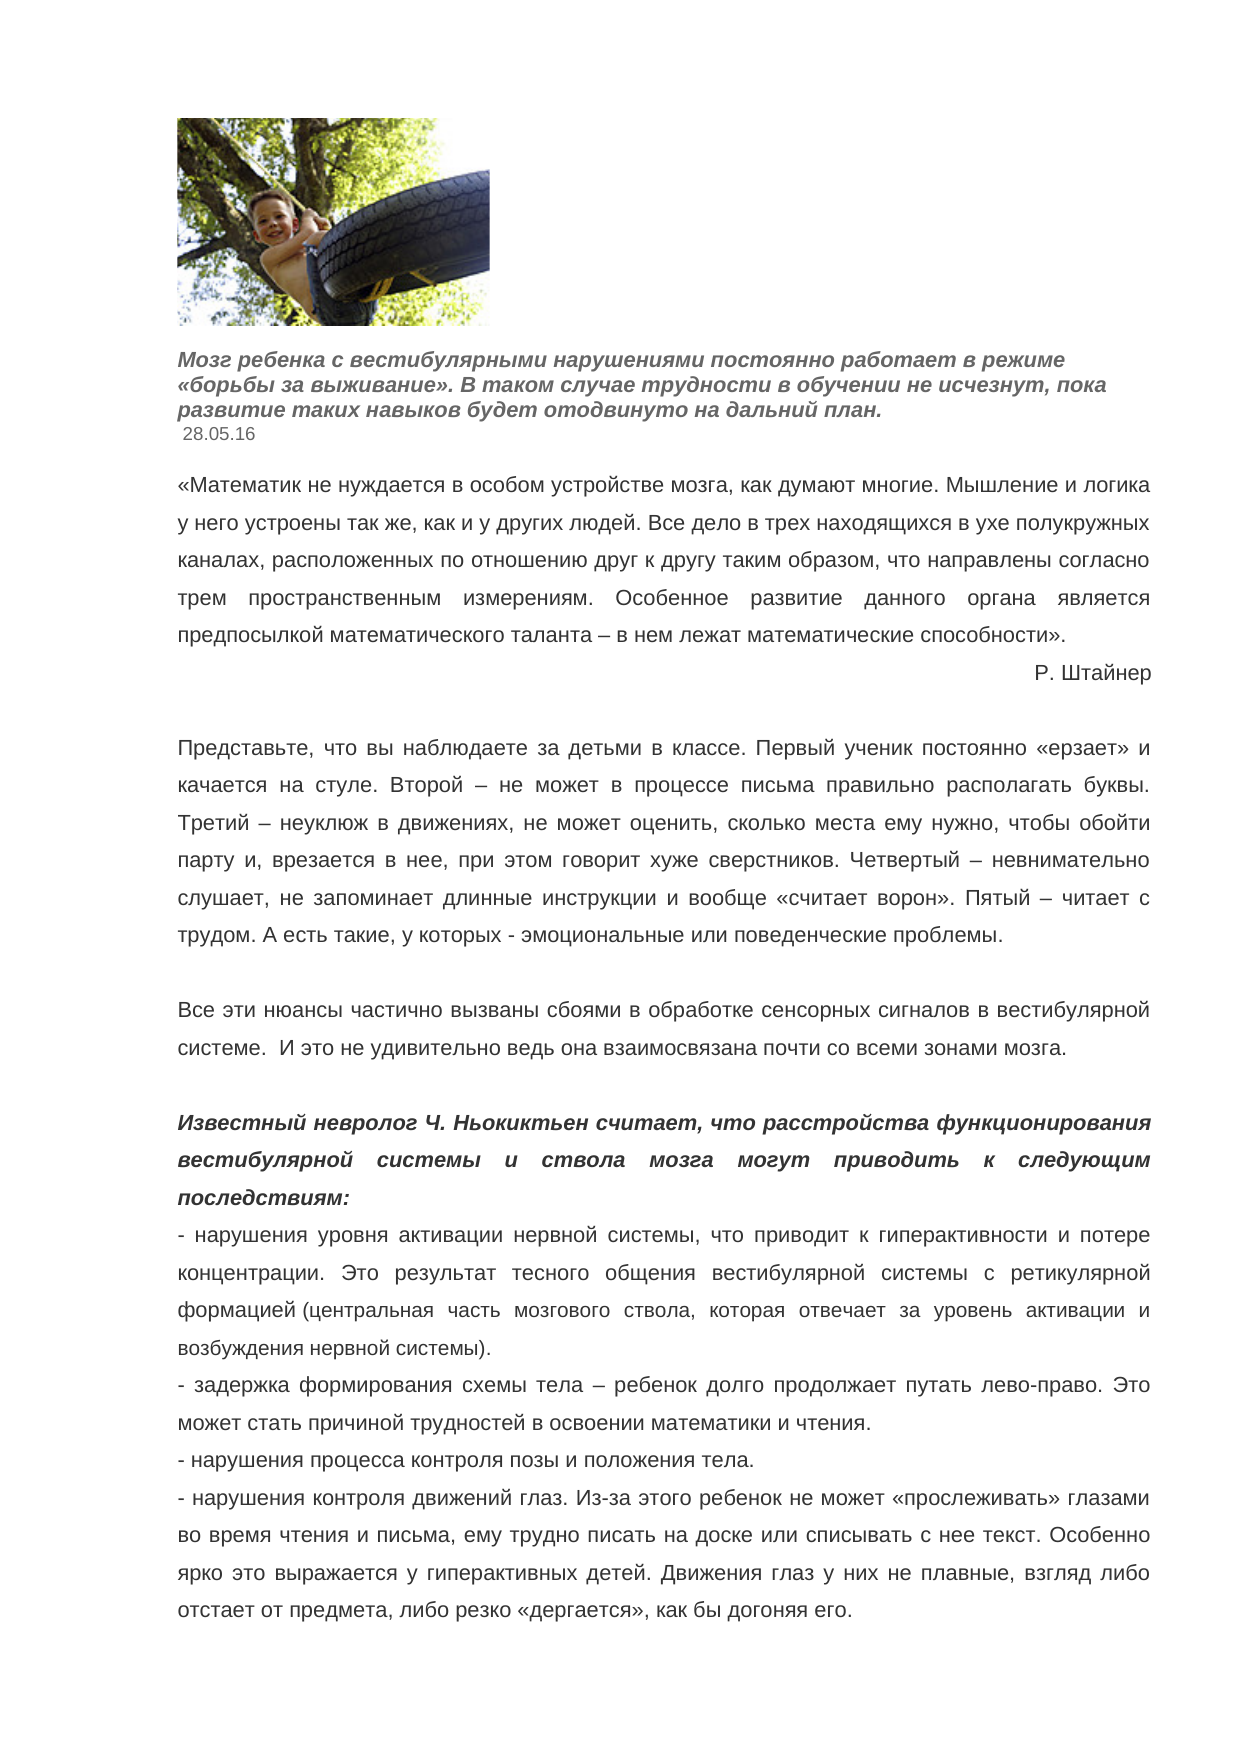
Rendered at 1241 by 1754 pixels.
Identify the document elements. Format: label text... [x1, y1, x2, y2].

text - нарушения уровня активации нервной системы, что приводит к гиперактивности и потере концентрации. Это результат тесного общения вестибулярной системы с ретикулярной формацией (центральная часть мозгового ствола, которая отвечает за уровень активации и возбуждения нервной системы). [177, 1209, 1152, 1359]
text Известный невролог Ч. Ньокиктьен считает, что расстройства функционирования вестибулярной системы и ствола мозга могут приводить к следующим последствиям: [177, 1097, 1152, 1209]
text Мозг ребенка с вестибулярными нарушениями постоянно работает в режиме «борьбы за выживание». В таком случае трудности в обучении не исчезнут, пока развитие таких навыков будет отодвинуто на дальний план. [177, 347, 1152, 422]
text Р. Штайнер [177, 647, 1152, 684]
text - нарушения процесса контроля позы и положения тела. [177, 1434, 1152, 1472]
text Представьте, что вы наблюдаете за детьми в классе. Первый ученик постоянно «ерзает» и качается на стуле. Второй – не может в процессе письма правильно располагать буквы. Третий – неуклюж в движениях, не может оценить, сколько места ему нужно, чтобы обойти парту и, врезается в нее, при этом говорит хуже сверстников. Четвертый – невнимательно слушает, не запоминает длинные инструкции и вообще «считает ворон». Пятый – читает с трудом. А есть такие, у которых - эмоциональные или поведенческие проблемы. [177, 722, 1152, 947]
picture [177, 118, 490, 326]
text - нарушения контроля движений глаз. Из-за этого ребенок не может «прослеживать» глазами во время чтения и письма, ему трудно писать на доске или списывать с нее текст. Особенно ярко это выражается у гиперактивных детей. Движения глаз у них не плавные, взгляд либо отстает от предмета, либо резко «дергается», как бы догоняя его. [177, 1472, 1152, 1622]
text Все эти нюансы частично вызваны сбоями в обработке сенсорных сигналов в вестибулярной системе. И это не удивительно ведь она взаимосвязана почти со всеми зонами мозга. [177, 984, 1152, 1059]
text 28.05.16 [177, 422, 1152, 444]
text «Математик не нуждается в особом устройстве мозга, как думают многие. Мышление и логика у него устроены так же, как и у других людей. Все дело в трех находящихся в ухе полукружных каналах, расположенных по отношению друг к другу таким образом, что направлены согласно трем пространственным измерениям. Особенное развитие данного органа является предпосылкой математического таланта – в нем лежат математические способности». [177, 459, 1152, 647]
text - задержка формирования схемы тела – ребенок долго продолжает путать лево-право. Это может стать причиной трудностей в освоении математики и чтения. [177, 1359, 1152, 1434]
